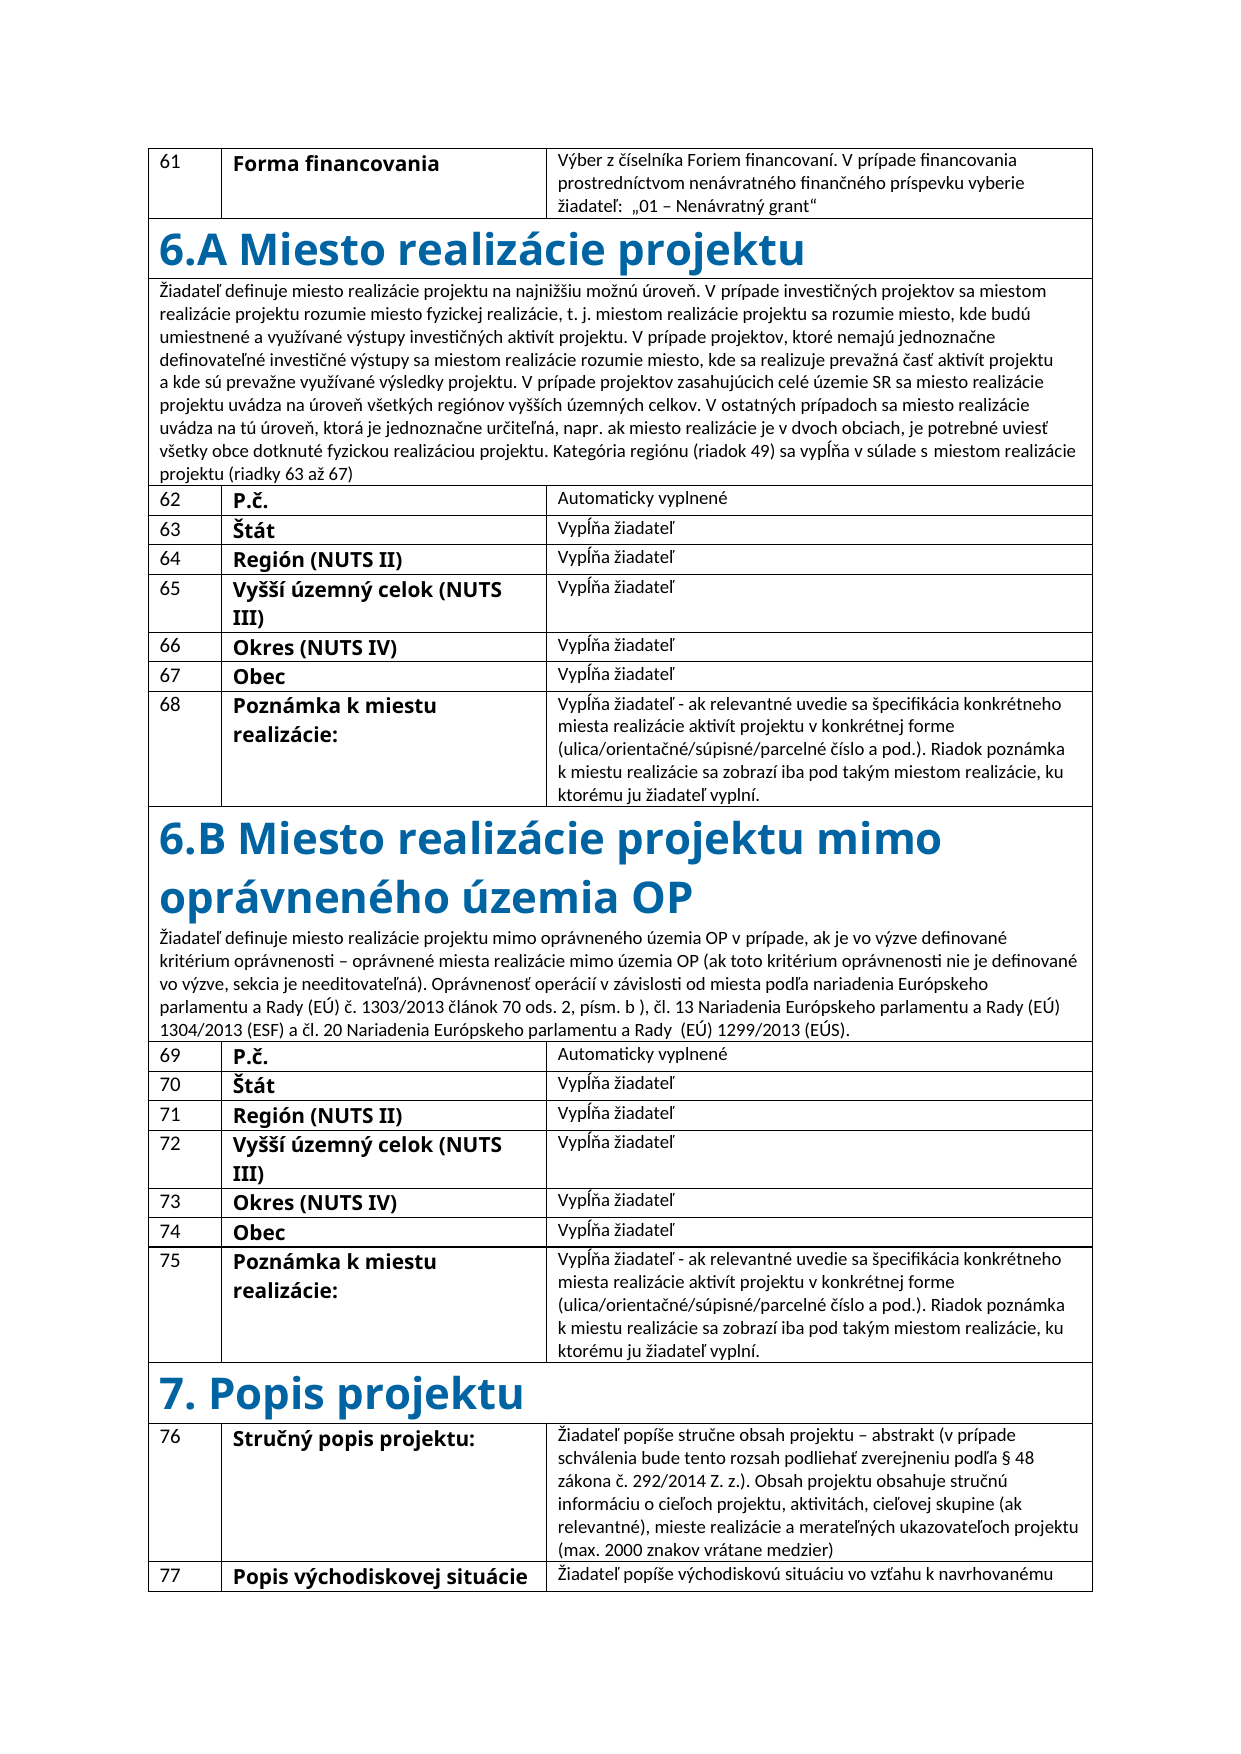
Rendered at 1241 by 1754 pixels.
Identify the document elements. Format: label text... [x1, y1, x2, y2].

table_cell 63 [149, 516, 221, 544]
table_cell Vypĺňa žiadateľ [547, 1101, 1092, 1129]
table_cell Obec [222, 662, 546, 691]
table_cell Vypĺňa žiadateľ [547, 516, 1092, 544]
table_cell 62 [149, 486, 221, 515]
table_cell Žiadateľ definuje miesto realizácie projektu na najnižšiu možnú úroveň. V prípade investičných projektov sa miestom realizácie projektu rozumie miesto fyzickej realizácie, t. j. miestom realizácie projektu sa rozumie miesto, kde budú umiestnené a využívané výstupy investičných aktivít projektu. V prípade projektov, ktoré nemajú jednoznačne definovateľné investičné výstupy sa miestom realizácie rozumie miesto, kde sa realizuje prevažná časť aktivít projektu a kde sú prevažne využívané výsledky projektu. V prípade projektov zasahujúcich celé územie SR sa miesto realizácie projektu uvádza na úroveň všetkých regiónov vyšších územných celkov. V ostatných prípadoch sa miesto realizácie uvádza na tú úroveň, ktorá je jednoznačne určiteľná, napr. ak miesto realizácie je v dvoch obciach, je potrebné uviesť všetky obce dotknuté fyzickou realizáciou projektu. Kategória regiónu (riadok 49) sa vypĺňa v súlade s miestom realizácie projektu (riadky 63 až 67) [149, 279, 1092, 485]
table_cell 71 [149, 1101, 221, 1129]
table_cell Vypĺňa žiadateľ [547, 1189, 1092, 1217]
table_cell Okres (NUTS IV) [222, 1189, 546, 1217]
table_cell 74 [149, 1218, 221, 1246]
table_cell Stručný popis projektu: [222, 1424, 546, 1561]
table_cell Vypĺňa žiadateľ [547, 1072, 1092, 1100]
table_cell 66 [149, 633, 221, 661]
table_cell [222, 1562, 546, 1591]
table_cell Výber z číselníka Foriem financovaní. V prípade financovania prostredníctvom nenávratného finančného príspevku vyberie žiadateľ: „01 – Nenávratný grant“ [547, 149, 1092, 217]
table_cell 69 [149, 1042, 221, 1071]
table_cell Vypĺňa žiadateľ [547, 662, 1092, 691]
table_cell 75 [149, 1248, 221, 1362]
table_cell Región (NUTS II) [222, 1101, 546, 1129]
table_cell Región (NUTS II) [222, 545, 546, 574]
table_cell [547, 1562, 1092, 1591]
table_cell 7. Popis projektu [149, 1363, 1092, 1423]
table_cell Vyšší územný celok (NUTS III) [222, 575, 546, 632]
table_cell 64 [149, 545, 221, 574]
table_cell 76 [149, 1424, 221, 1561]
table_cell Okres (NUTS IV) [222, 633, 546, 661]
table_cell Štát [222, 516, 546, 544]
table_cell Vypĺňa žiadateľ [547, 633, 1092, 661]
table_cell Automaticky vyplnené [547, 1042, 1092, 1071]
table_cell Obec [222, 1218, 546, 1246]
table_cell P.č. [222, 486, 546, 515]
table_cell Vyšší územný celok (NUTS III) [222, 1131, 546, 1187]
table_cell 70 [149, 1072, 221, 1100]
table_cell Vypĺňa žiadateľ [547, 1218, 1092, 1246]
table_cell Poznámka k miestu realizácie: [222, 1248, 546, 1362]
table_cell Vypĺňa žiadateľ [547, 545, 1092, 574]
table_cell Žiadateľ popíše stručne obsah projektu – abstrakt (v prípade schválenia bude tento rozsah podliehať zverejneniu podľa § 48 zákona č. 292/2014 Z. z.). Obsah projektu obsahuje stručnú informáciu o cieľoch projektu, aktivitách, cieľovej skupine (ak relevantné), mieste realizácie a merateľných ukazovateľoch projektu (max. 2000 znakov vrátane medzier) [547, 1424, 1092, 1561]
table_cell Forma financovania [222, 149, 546, 217]
table_cell 61 [149, 149, 221, 217]
table_cell 73 [149, 1189, 221, 1217]
table_cell 65 [149, 575, 221, 632]
table_cell 67 [149, 662, 221, 691]
table_cell 6.A Miesto realizácie projektu [149, 219, 1092, 278]
table_cell Automaticky vyplnené [547, 486, 1092, 515]
table_cell Vypĺňa žiadateľ - ak relevantné uvedie sa špecifikácia konkrétneho miesta realizácie aktivít projektu v konkrétnej forme (ulica/orientačné/súpisné/parcelné číslo a pod.). Riadok poznámka k miestu realizácie sa zobrazí iba pod takým miestom realizácie, ku ktorému ju žiadateľ vyplní. [547, 692, 1092, 806]
table_cell Vypĺňa žiadateľ [547, 1131, 1092, 1187]
table_cell Štát [222, 1072, 546, 1100]
table_cell 72 [149, 1131, 221, 1187]
table_cell P.č. [222, 1042, 546, 1071]
table_cell 77 [149, 1562, 221, 1591]
table_cell Vypĺňa žiadateľ - ak relevantné uvedie sa špecifikácia konkrétneho miesta realizácie aktivít projektu v konkrétnej forme (ulica/orientačné/súpisné/parcelné číslo a pod.). Riadok poznámka k miestu realizácie sa zobrazí iba pod takým miestom realizácie, ku ktorému ju žiadateľ vyplní. [547, 1248, 1092, 1362]
table_cell Poznámka k miestu realizácie: [222, 692, 546, 806]
table_cell 6.B Miesto realizácie projektu mimo oprávneného územia OP Žiadateľ definuje miesto realizácie projektu mimo oprávneného územia OP v prípade, ak je vo výzve definované kritérium oprávnenosti – oprávnené miesta realizácie mimo územia OP (ak toto kritérium oprávnenosti nie je definované vo výzve, sekcia je needitovateľná). Oprávnenosť operácií v závislosti od miesta podľa nariadenia Európskeho parlamentu a Rady (EÚ) č. 1303/2013 článok 70 ods. 2, písm. b ), čl. 13 Nariadenia Európskeho parlamentu a Rady (EÚ) 1304/2013 (ESF) a čl. 20 Nariadenia Európskeho parlamentu a Rady (EÚ) 1299/2013 (EÚS). [149, 807, 1092, 1041]
table_cell Vypĺňa žiadateľ [547, 575, 1092, 632]
table_cell 68 [149, 692, 221, 806]
